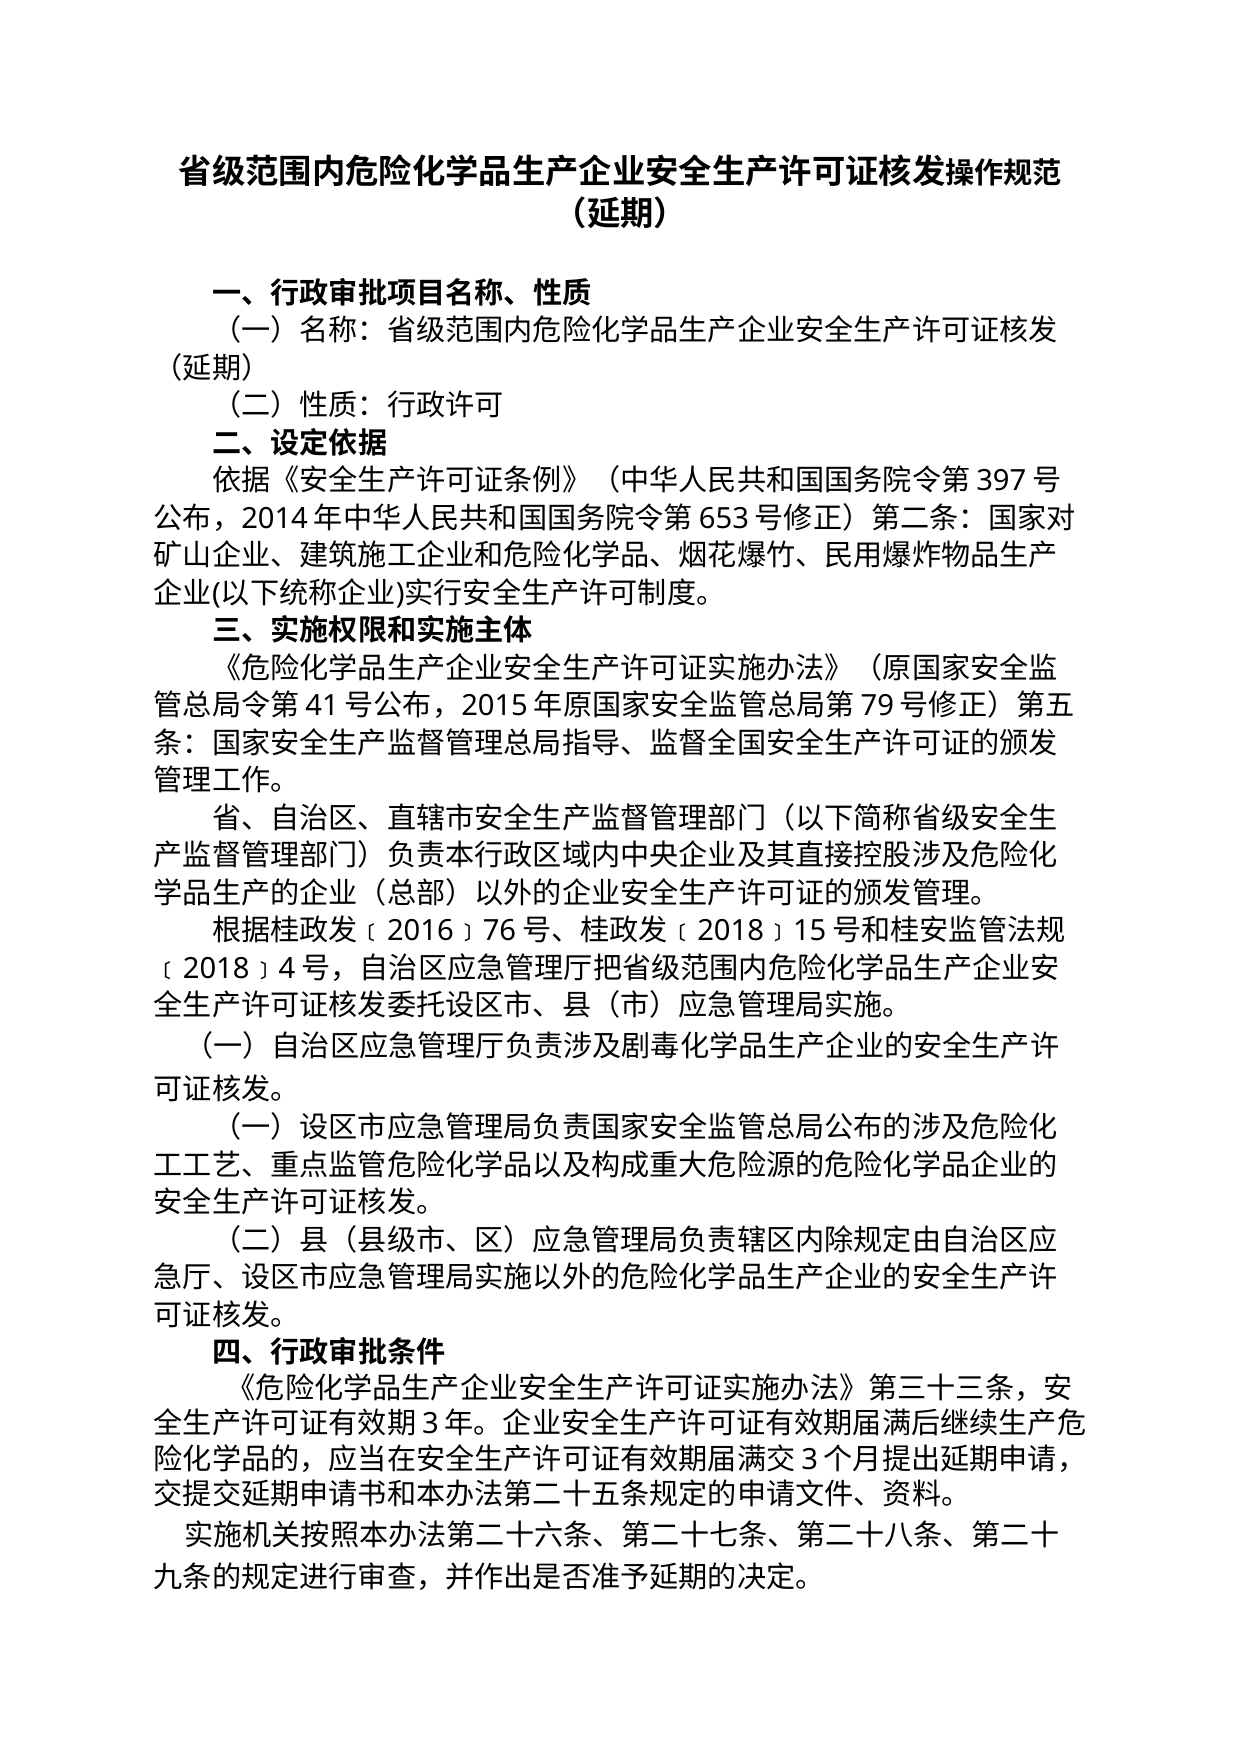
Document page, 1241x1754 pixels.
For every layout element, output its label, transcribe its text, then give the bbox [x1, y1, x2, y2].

text 省、自治区、直辖市安全生产监督管理部门（以下简称省级安全生产监督管理部门）负责本行政区域内中央企业及其直接控股涉及危险化学品生产的企业（总部）以外的企业安全生产许可证的颁发管理。 [153, 798, 1087, 911]
text 实施机关按照本办法第二十六条、第二十七条、第二十八条、第二十九条的规定进行审查，并作出是否准予延期的决定。 [153, 1512, 1087, 1596]
text 《危险化学品生产企业安全生产许可证实施办法》（原国家安全监管总局令第41号公布，2015年原国家安全监管总局第79号修正）第五条：国家安全生产监督管理总局指导、监督全国安全生产许可证的颁发管理工作。 [153, 648, 1087, 798]
text 一、行政审批项目名称、性质 [153, 273, 1087, 311]
text （延期） [153, 192, 1087, 233]
text （一）设区市应急管理局负责国家安全监管总局公布的涉及危险化工工艺、重点监管危险化学品以及构成重大危险源的危险化学品企业的安全生产许可证核发。 [153, 1108, 1087, 1220]
text 根据桂政发﹝2016﹞76号、桂政发﹝2018﹞15号和桂安监管法规﹝2018﹞4号，自治区应急管理厅把省级范围内危险化学品生产企业安全生产许可证核发委托设区市、县（市）应急管理局实施。 [153, 911, 1087, 1023]
text （一）自治区应急管理厅负责涉及剧毒化学品生产企业的安全生产许可证核发。 [153, 1023, 1087, 1108]
text 《危险化学品生产企业安全生产许可证实施办法》第三十三条，安全生产许可证有效期3年。企业安全生产许可证有效期届满后继续生产危险化学品的，应当在安全生产许可证有效期届满交3个月提出延期申请，交提交延期申请书和本办法第二十五条规定的申请文件、资料。 [153, 1370, 1087, 1512]
text 依据《安全生产许可证条例》（中华人民共和国国务院令第397号公布，2014年中华人民共和国国务院令第653号修正）第二条：国家对矿山企业、建筑施工企业和危险化学品、烟花爆竹、民用爆炸物品生产企业(以下统称企业)实行安全生产许可制度。 [153, 461, 1087, 611]
text 二、设定依据 [153, 423, 1087, 461]
text 三、实施权限和实施主体 [153, 611, 1087, 648]
text 四、行政审批条件 [153, 1333, 1087, 1370]
text （二）县（县级市、区）应急管理局负责辖区内除规定由自治区应急厅、设区市应急管理局实施以外的危险化学品生产企业的安全生产许可证核发。 [153, 1220, 1087, 1333]
text （二）性质：行政许可 [153, 386, 1087, 423]
text 省级范围内危险化学品生产企业安全生产许可证核发操作规范 [153, 150, 1087, 192]
text （一）名称：省级范围内危险化学品生产企业安全生产许可证核发（延期） [153, 311, 1087, 386]
